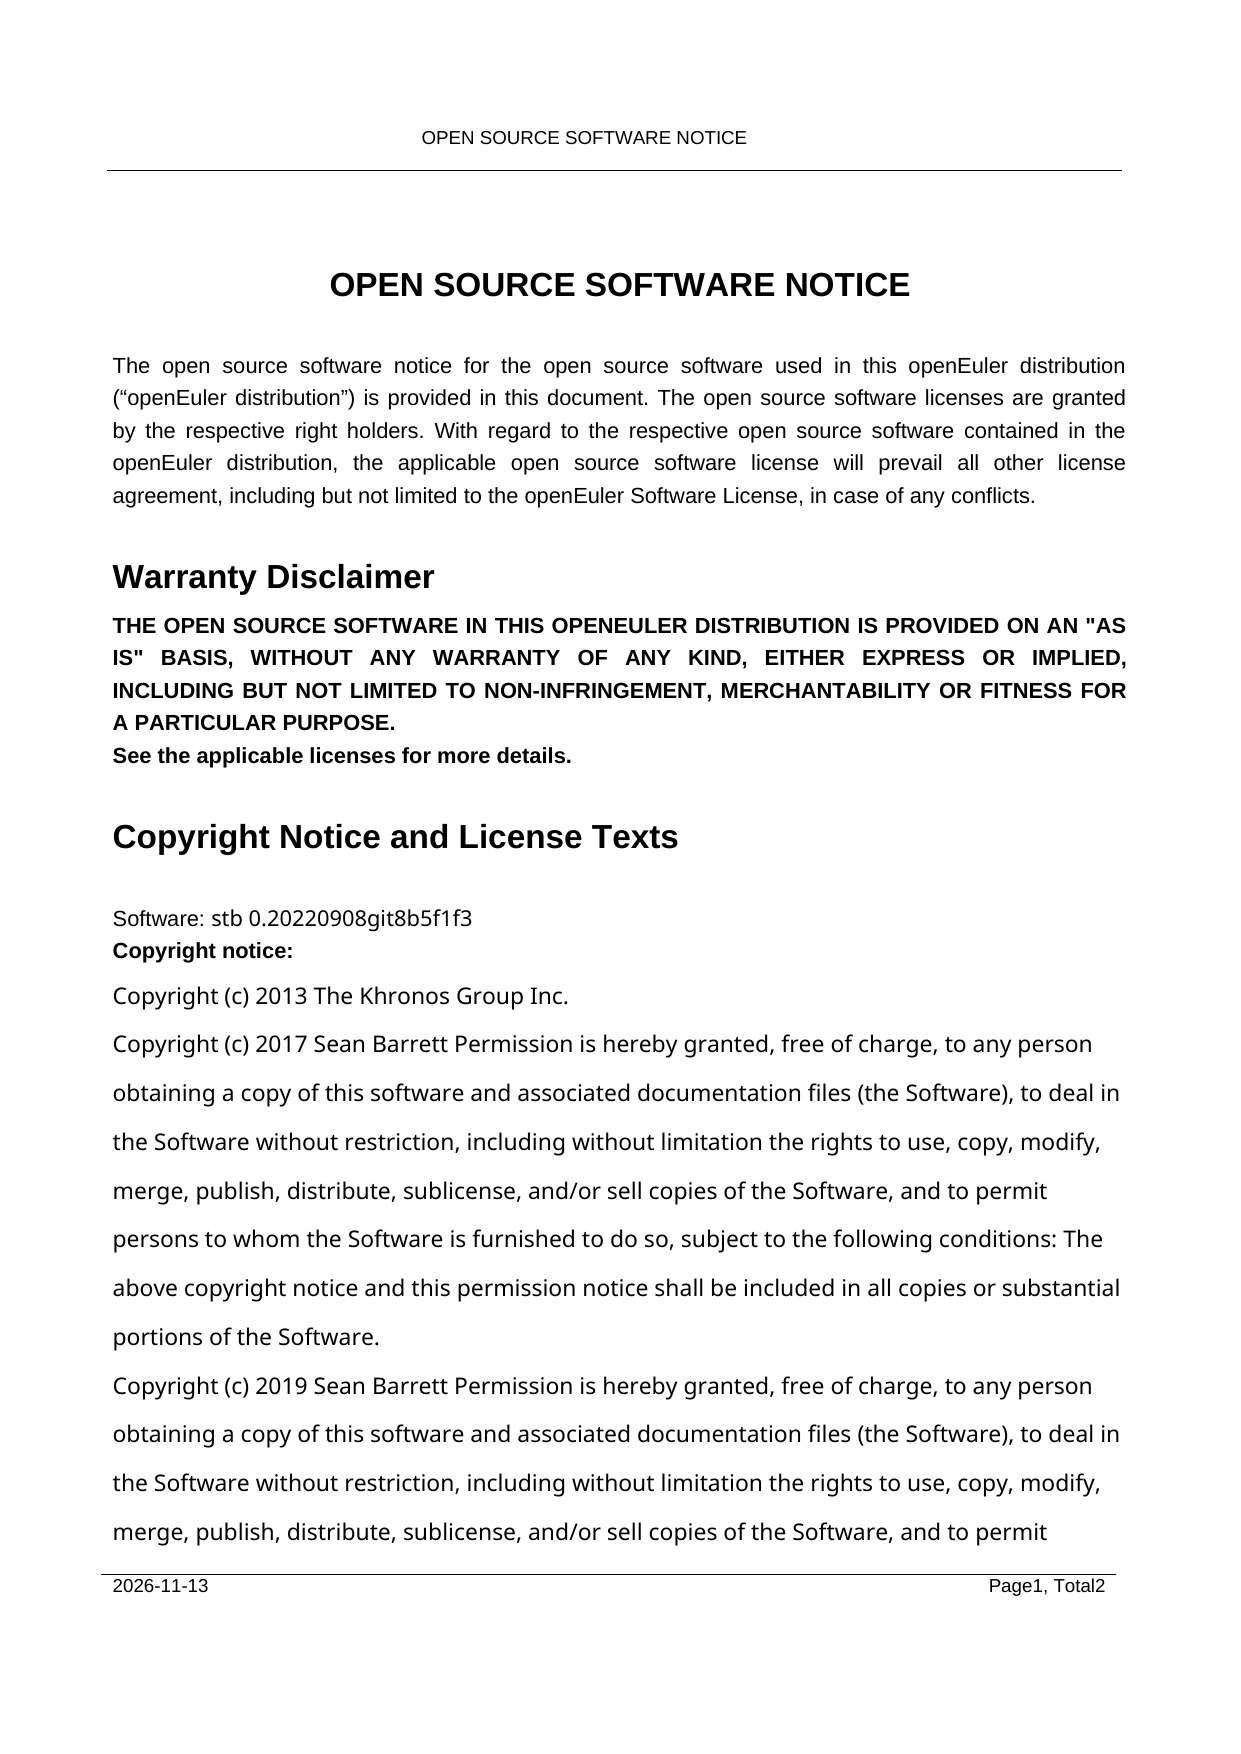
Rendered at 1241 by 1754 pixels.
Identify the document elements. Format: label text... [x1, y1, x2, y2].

text The open source software notice for the open source software used in this openEuler distribution (“openEuler distribution”) is provided in this document. The open source software licenses are granted by the respective right holders. With regard to the respective open source software contained in the openEuler distribution, the applicable open source software license will prevail all other license agreement, including but not limited to the openEuler Software License, in case of any conflicts. [112, 349, 1128, 511]
text Copyright Notice and License Texts [112, 804, 1128, 869]
text Software: stb 0.20220908git8b5f1f3 [112, 901, 1128, 934]
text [112, 979, 1128, 1548]
text OPEN SOURCE SOFTWARE NOTICE [112, 251, 1128, 316]
text THE OPEN SOURCE SOFTWARE IN THIS OPENEULER DISTRIBUTION IS PROVIDED ON AN "AS IS" BASIS, WITHOUT ANY WARRANTY OF ANY KIND, EITHER EXPRESS OR IMPLIED, INCLUDING BUT NOT LIMITED TO NON-INFRINGEMENT, MERCHANTABILITY OR FITNESS FOR A PARTICULAR PURPOSE. See the applicable licenses for more details. [112, 609, 1128, 771]
text Warranty Disclaimer [112, 544, 1128, 609]
text Copyright notice: [112, 934, 1128, 966]
